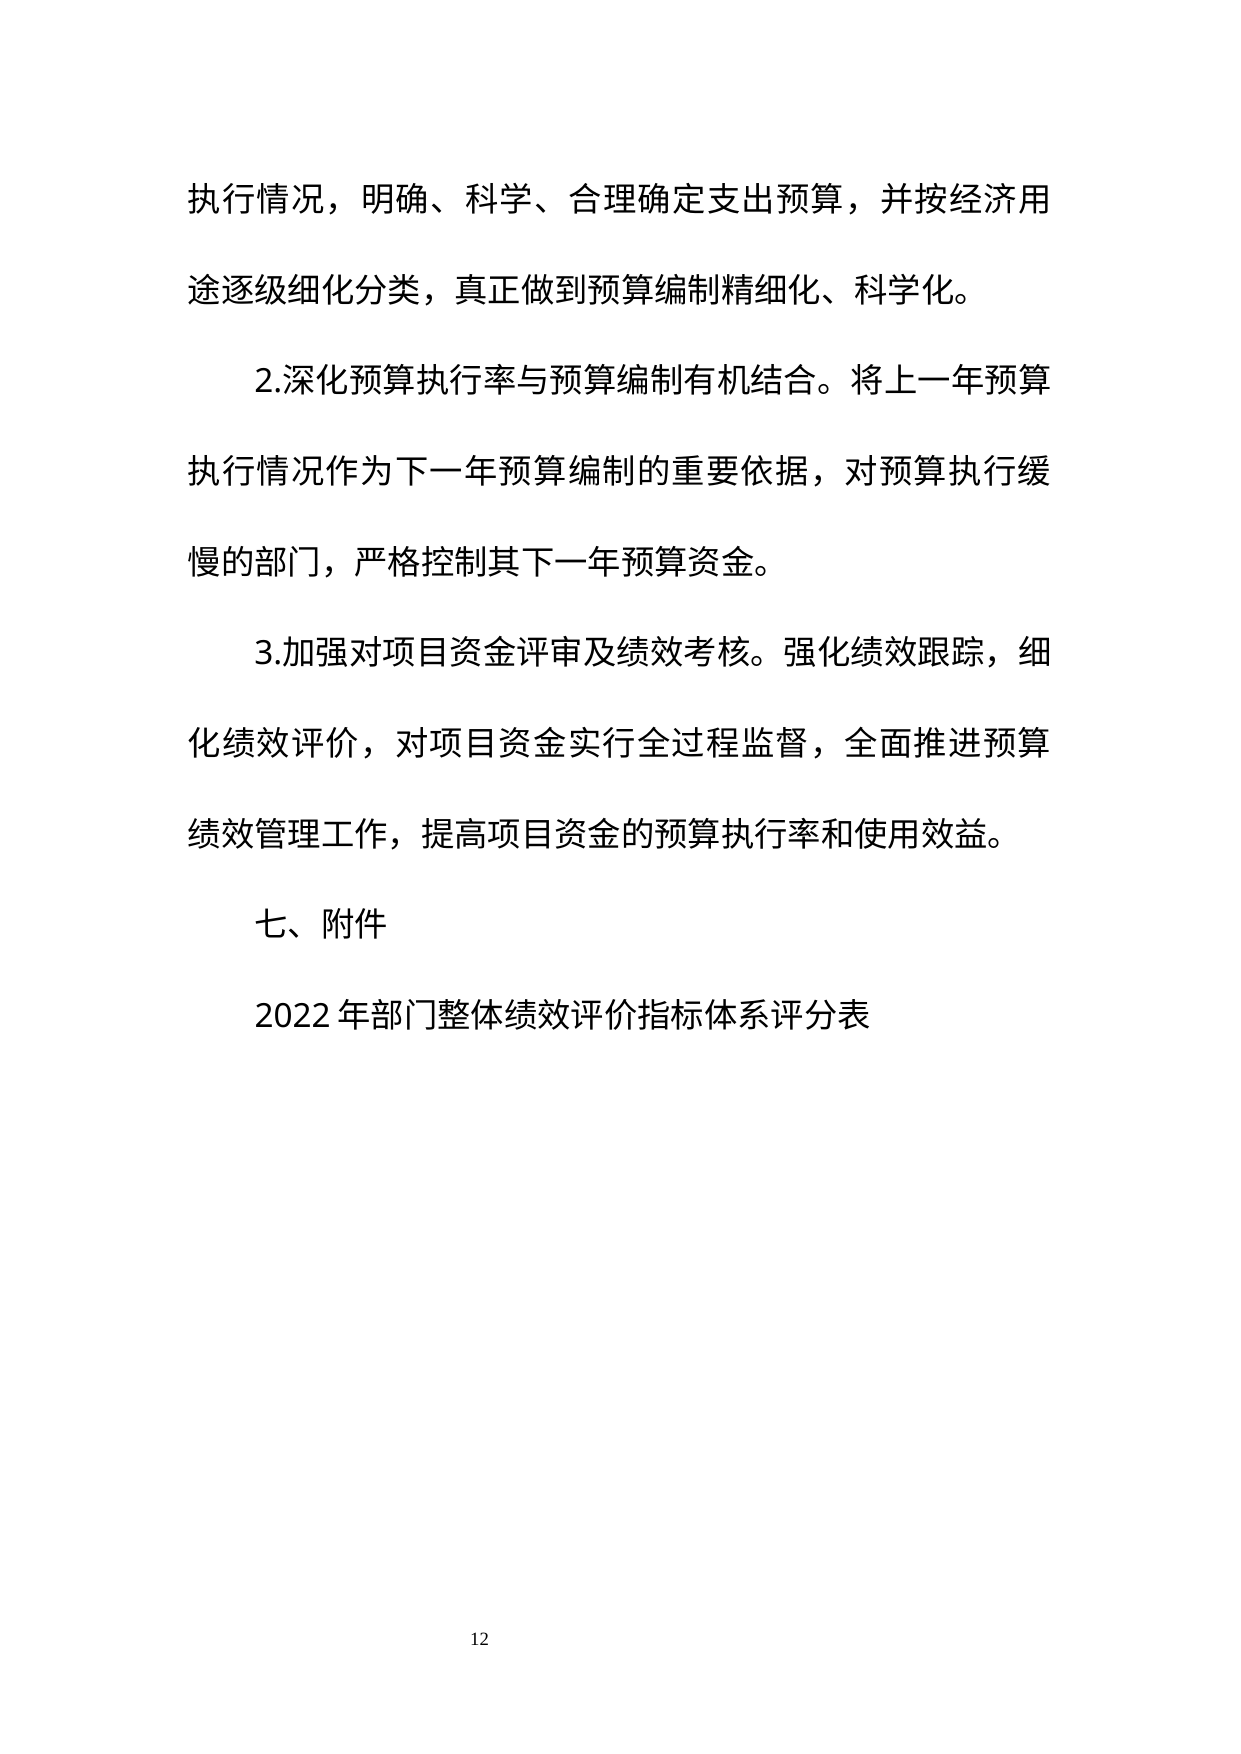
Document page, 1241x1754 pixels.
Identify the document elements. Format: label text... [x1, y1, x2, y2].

text 2022年部门整体绩效评价指标体系评分表 [187, 968, 1053, 1058]
subtitle 七、附件 [187, 877, 1053, 968]
list 3.加强对项目资金评审及绩效考核。强化绩效跟踪，细化绩效评价，对项目资金实行全过程监督，全面推进预算绩效管理工作，提高项目资金的预算执行率和使用效益。 [187, 605, 1053, 877]
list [187, 152, 1053, 333]
list 2.深化预算执行率与预算编制有机结合。将上一年预算执行情况作为下一年预算编制的重要依据，对预算执行缓慢的部门，严格控制其下一年预算资金。 [187, 333, 1053, 605]
